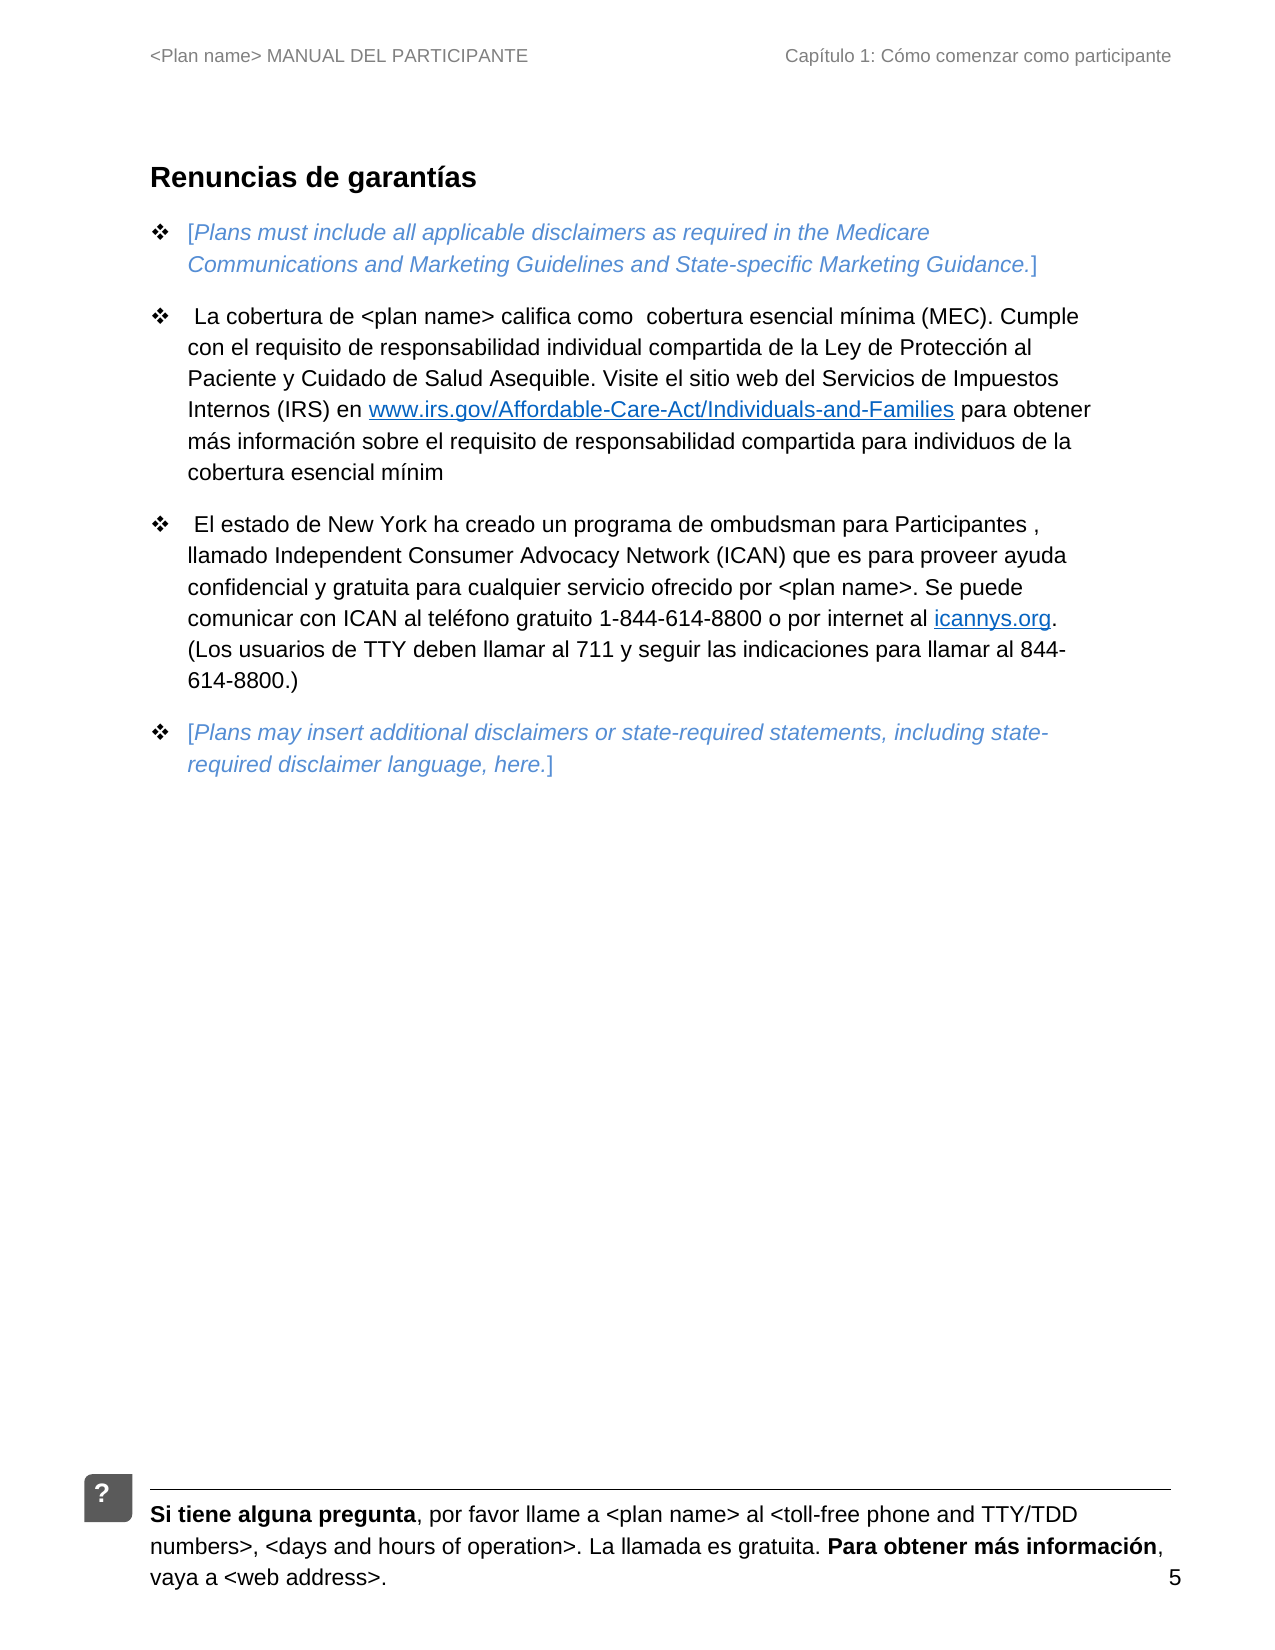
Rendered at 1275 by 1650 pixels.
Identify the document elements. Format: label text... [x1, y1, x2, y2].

list El estado de New York ha creado un programa de ombudsman para Participantes , llamado Independent Consumer Advocacy Network (ICAN) que es para proveer ayuda confidencial y gratuita para cualquier servicio ofrecido por <plan name>. Se puede comunicar con ICAN al teléfono gratuito 1-844-614-8800 o por internet al icannys.org. (Los usuarios de TTY deben llamar al 711 y seguir las indicaciones para llamar al 844-614-8800.) [150, 507, 1096, 695]
list [Plans must include all applicable disclaimers as required in the Medicare Communications and Marketing Guidelines and State-specific Marketing Guidance.] [150, 216, 1096, 278]
list [Plans may insert additional disclaimers or state-required statements, including state-required disclaimer language, here.] [150, 716, 1096, 778]
list La cobertura de <plan name> califica como cobertura esencial mínima (MEC). Cumple con el requisito de responsabilidad individual compartida de la Ley de Protección al Paciente y Cuidado de Salud Asequible. Visite el sitio web del Servicios de Impuestos Internos (IRS) en www.irs.gov/Affordable-Care-Act/Individuals-and-Families para obtener más información sobre el requisito de responsabilidad compartida para individuos de la cobertura esencial mínim [150, 299, 1096, 487]
text Renuncias de garantías [150, 157, 1171, 195]
